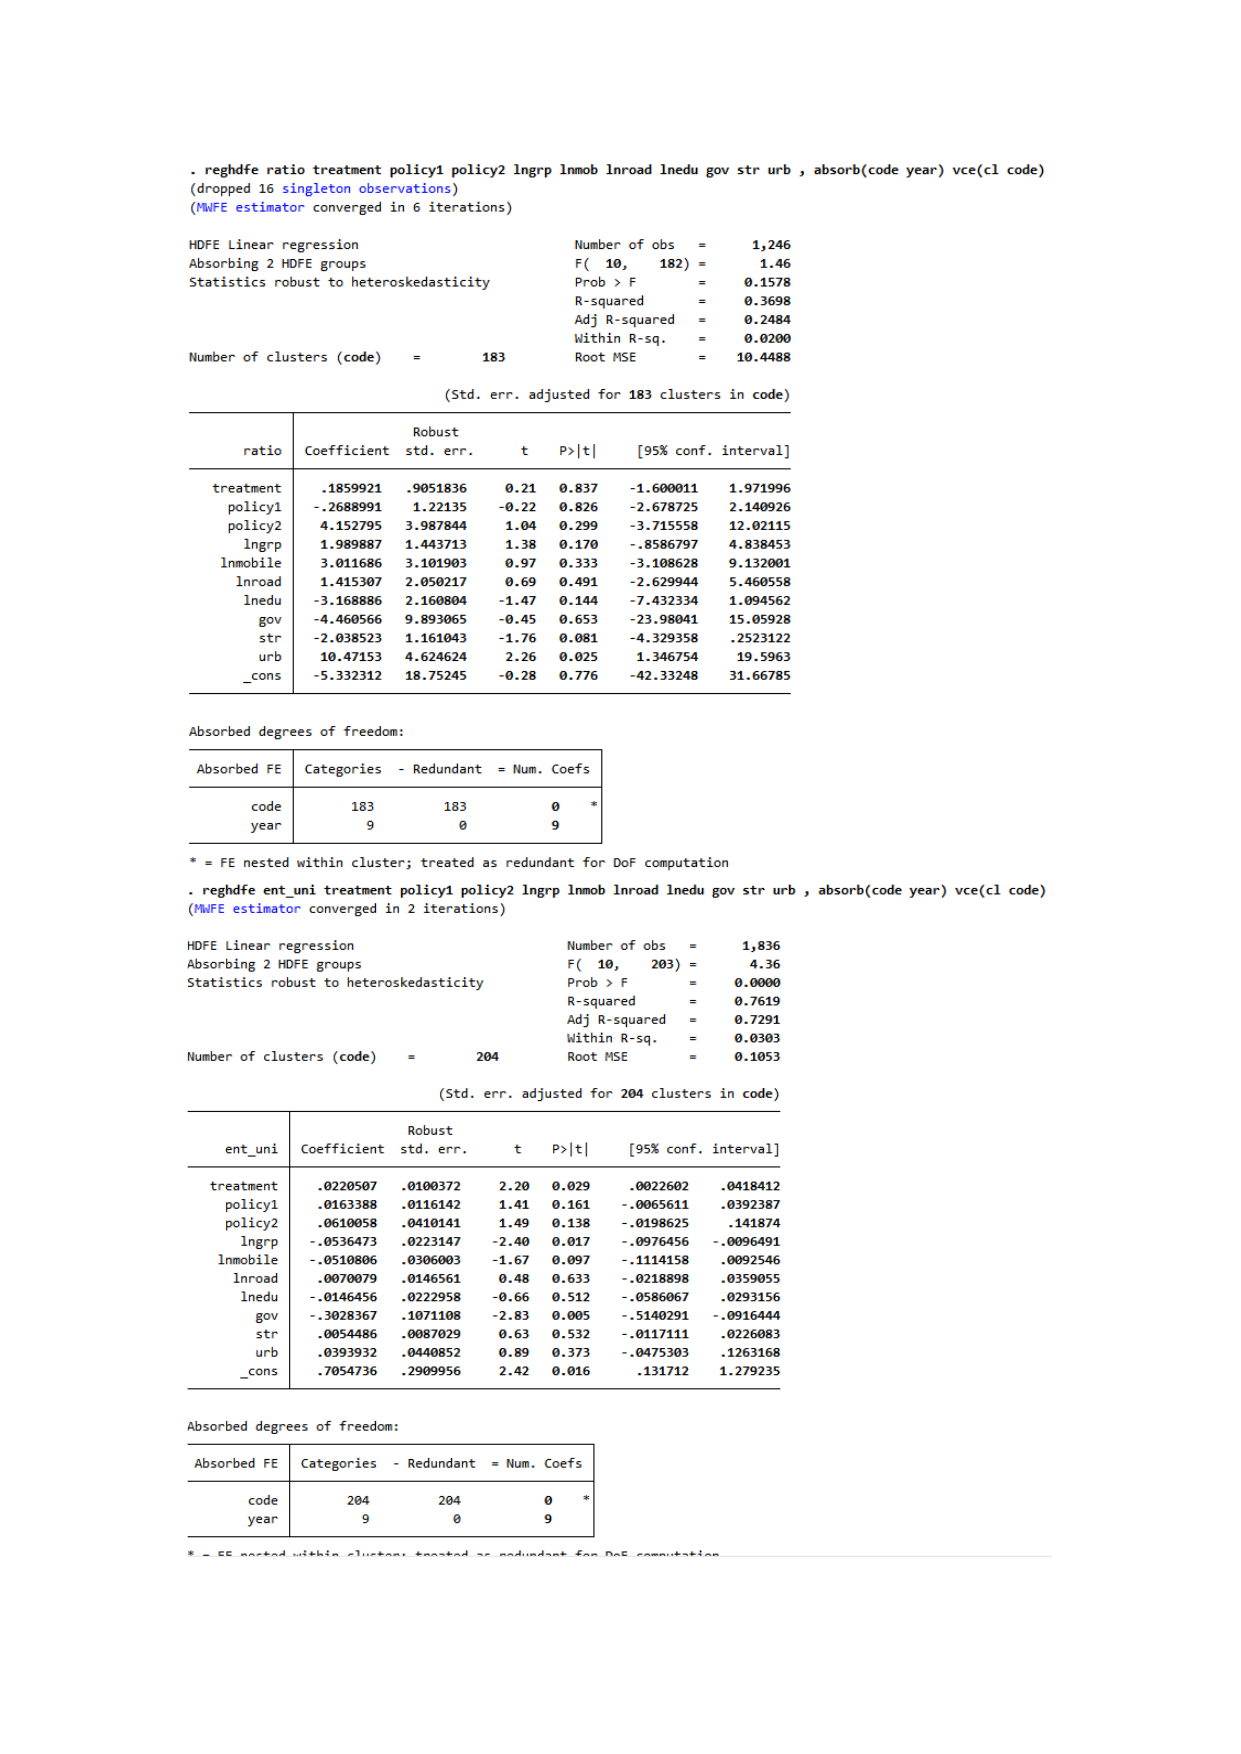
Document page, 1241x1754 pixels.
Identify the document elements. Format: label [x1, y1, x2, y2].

picture [187, 162, 1053, 1558]
